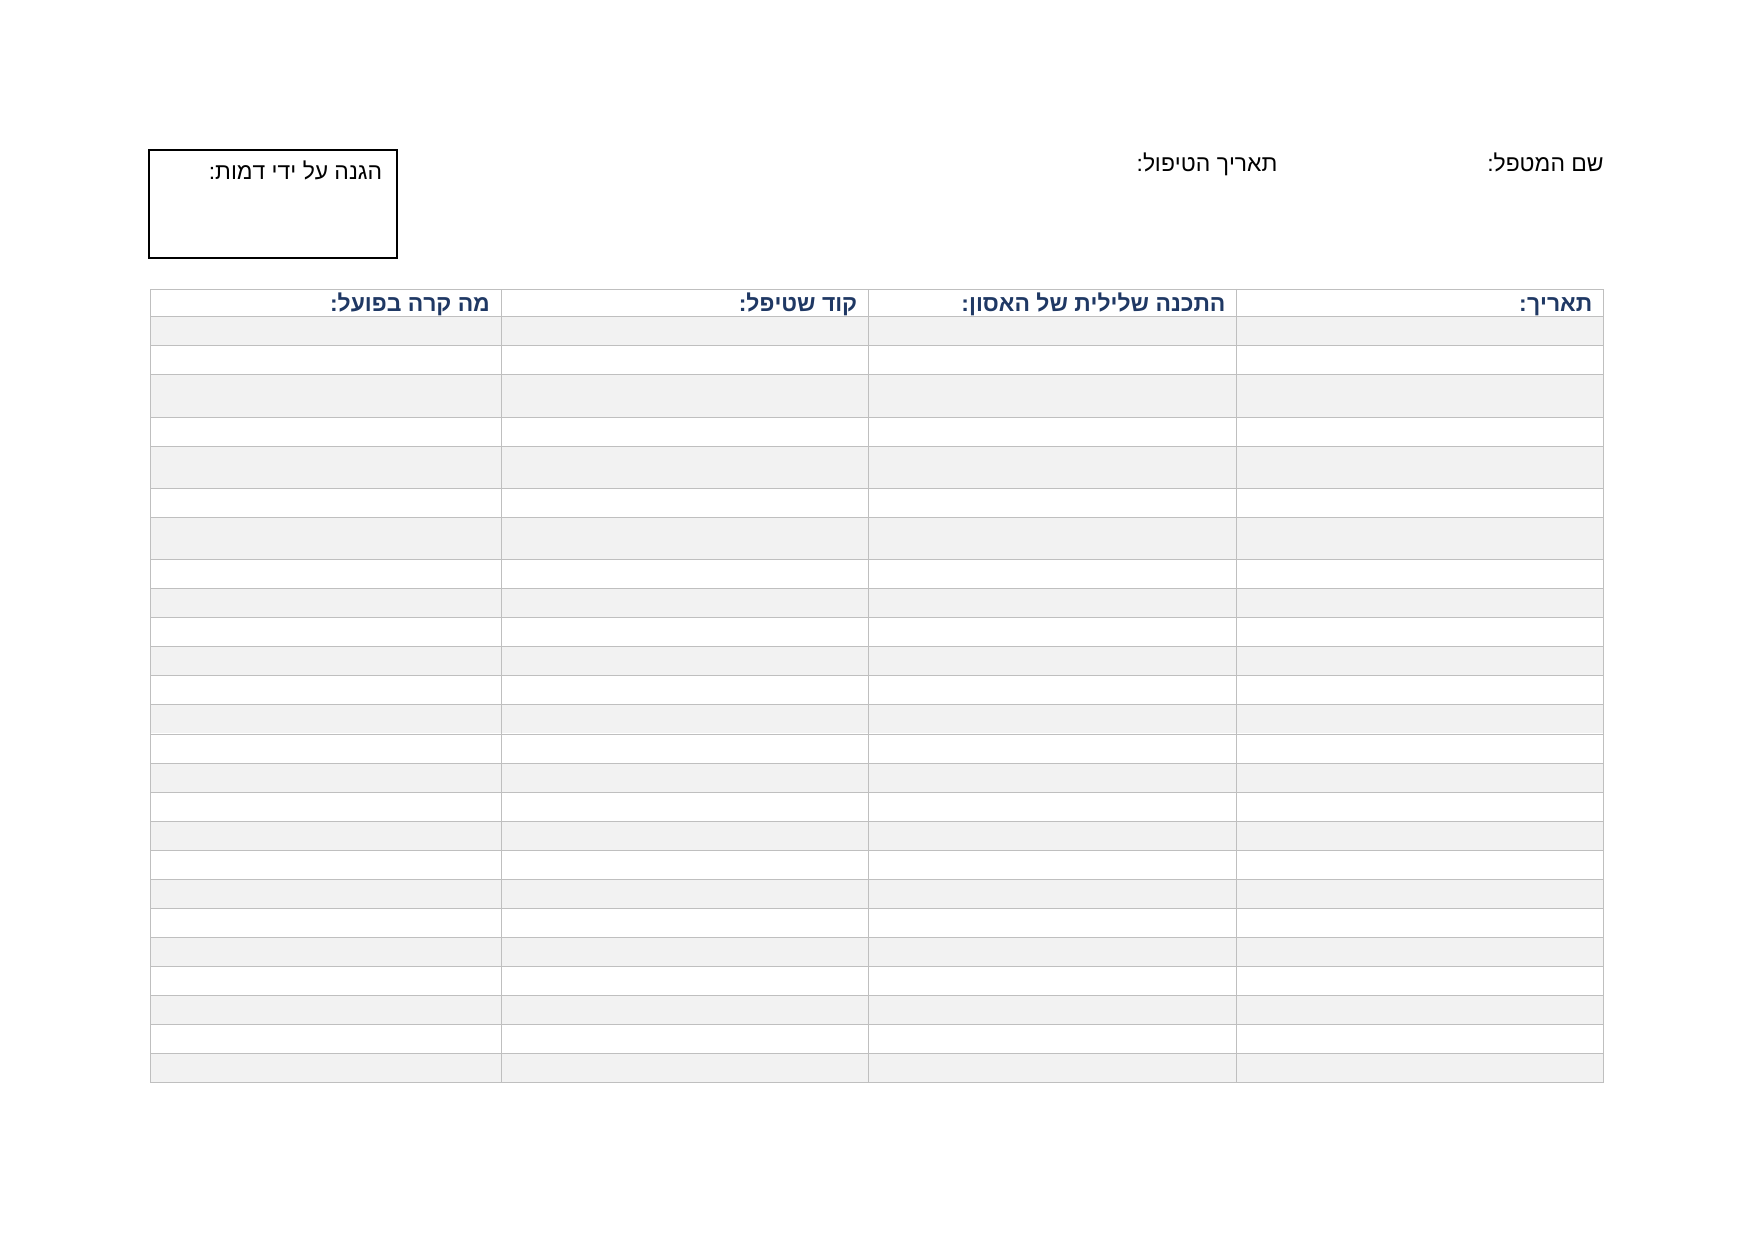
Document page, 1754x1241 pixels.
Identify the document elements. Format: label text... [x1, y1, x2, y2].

table_cell [1237, 996, 1603, 1024]
table_cell [1237, 346, 1603, 374]
table_cell [151, 560, 501, 588]
table_cell [869, 967, 1236, 995]
table_cell [869, 1054, 1236, 1082]
table_cell [151, 967, 501, 995]
table_cell [151, 647, 501, 675]
table_cell [502, 375, 868, 417]
table_cell [1237, 880, 1603, 908]
table_cell [151, 346, 501, 374]
text שם המטפל: תאריך הטיפול: [398, 150, 1604, 176]
table_cell [869, 676, 1236, 704]
table_cell [869, 1025, 1236, 1053]
table_cell [1237, 967, 1603, 995]
table_cell [1237, 705, 1603, 733]
table_cell [502, 518, 868, 559]
table_cell [1237, 489, 1603, 517]
table_header קוד שטיפל: [502, 290, 868, 316]
table_cell [1237, 647, 1603, 675]
table_cell [151, 705, 501, 733]
table_cell [151, 1054, 501, 1082]
table_cell [502, 938, 868, 966]
table_cell [869, 618, 1236, 646]
table_cell [151, 317, 501, 345]
table_cell [869, 822, 1236, 850]
table_cell [502, 589, 868, 617]
table_cell [502, 317, 868, 345]
table_cell [151, 909, 501, 937]
table_cell [151, 880, 501, 908]
table_cell [502, 705, 868, 733]
table_cell [869, 447, 1236, 488]
table_cell [869, 317, 1236, 345]
table_cell [151, 447, 501, 488]
table_header תאריך: [1237, 290, 1603, 316]
table_cell [869, 375, 1236, 417]
table_cell [502, 1025, 868, 1053]
table_cell [151, 822, 501, 850]
table_cell [502, 822, 868, 850]
table_cell [1237, 418, 1603, 446]
table_cell [869, 793, 1236, 821]
table_cell [502, 880, 868, 908]
table_header מה קרה בפועל: [151, 290, 501, 316]
table_cell [151, 1025, 501, 1053]
table_cell [869, 735, 1236, 762]
table_cell [1237, 618, 1603, 646]
table_cell [1237, 518, 1603, 559]
table_cell [1237, 560, 1603, 588]
table_cell [1237, 317, 1603, 345]
table_cell [502, 447, 868, 488]
table_cell [151, 375, 501, 417]
table_cell [151, 518, 501, 559]
table_cell [502, 967, 868, 995]
table_cell [502, 764, 868, 792]
table_cell [502, 647, 868, 675]
table_cell [151, 418, 501, 446]
table_cell [151, 764, 501, 792]
table_cell [869, 764, 1236, 792]
table_cell [502, 676, 868, 704]
table_cell [1237, 375, 1603, 417]
table_cell [502, 418, 868, 446]
table_cell [869, 705, 1236, 733]
table_cell [1237, 676, 1603, 704]
table_cell [1237, 1054, 1603, 1082]
table_cell [869, 518, 1236, 559]
table_cell [151, 618, 501, 646]
table_cell [1237, 793, 1603, 821]
table_cell [869, 938, 1236, 966]
table_cell [502, 793, 868, 821]
table_cell [869, 489, 1236, 517]
table_cell [502, 1054, 868, 1082]
table_cell [502, 346, 868, 374]
table_cell [502, 560, 868, 588]
table_cell [869, 880, 1236, 908]
table_cell [151, 489, 501, 517]
table_cell [869, 851, 1236, 879]
table_cell [502, 996, 868, 1024]
table_cell [869, 909, 1236, 937]
table_cell [869, 346, 1236, 374]
table_cell [502, 851, 868, 879]
table_cell [151, 793, 501, 821]
table_cell [1237, 851, 1603, 879]
table_cell [1237, 735, 1603, 762]
table_cell [1237, 822, 1603, 850]
table_cell [151, 589, 501, 617]
table_cell [869, 996, 1236, 1024]
table_cell [869, 560, 1236, 588]
table_cell [502, 909, 868, 937]
table_cell [869, 647, 1236, 675]
table_cell [151, 938, 501, 966]
table_cell [1237, 447, 1603, 488]
table_cell [151, 851, 501, 879]
table_cell [1237, 909, 1603, 937]
table_header התכנה שלילית של האסון: [869, 290, 1236, 316]
table_cell [502, 735, 868, 762]
table_cell [1237, 764, 1603, 792]
table_cell [1237, 589, 1603, 617]
table_cell [869, 589, 1236, 617]
table_cell [502, 618, 868, 646]
table_cell [151, 735, 501, 762]
table_cell [151, 996, 501, 1024]
table_cell [502, 489, 868, 517]
table_cell [1237, 938, 1603, 966]
table_cell [869, 418, 1236, 446]
table_cell [1237, 1025, 1603, 1053]
table_cell [151, 676, 501, 704]
